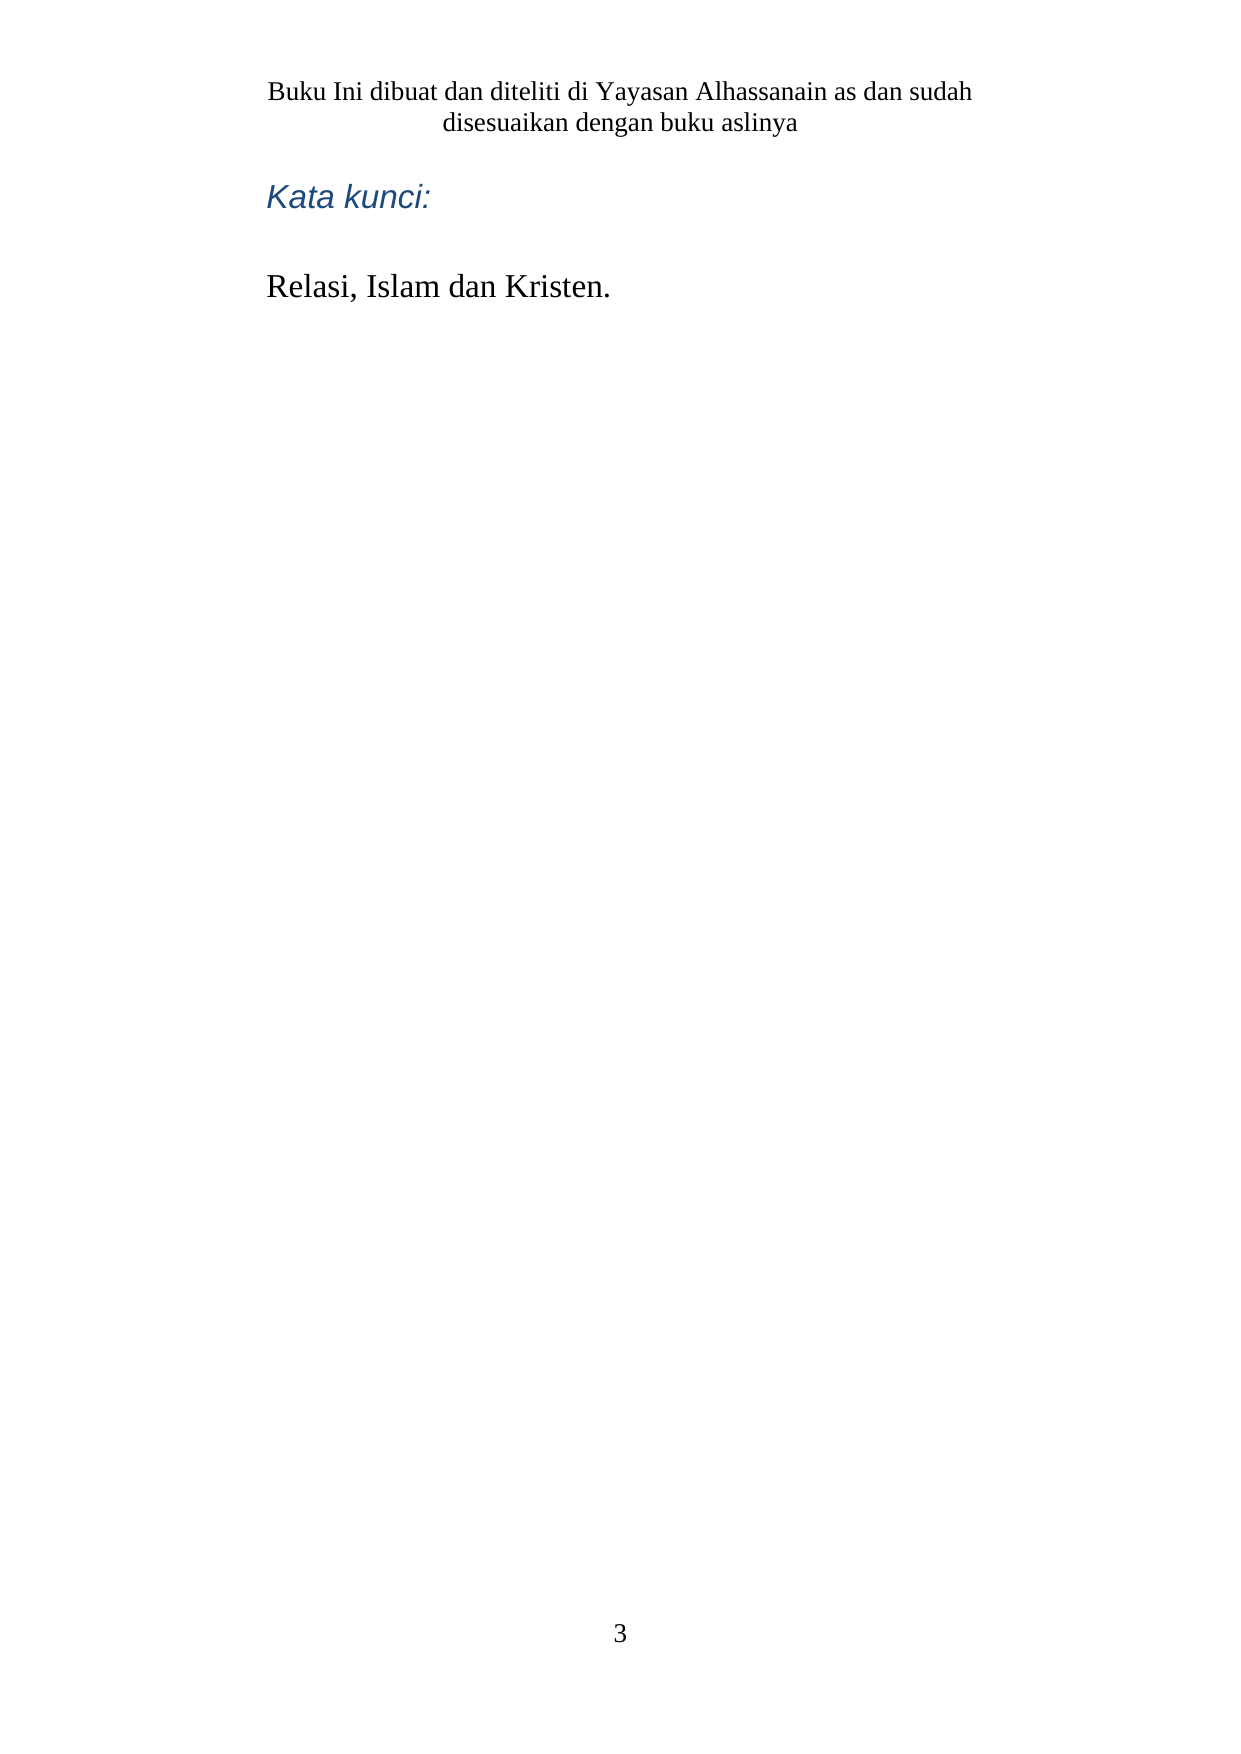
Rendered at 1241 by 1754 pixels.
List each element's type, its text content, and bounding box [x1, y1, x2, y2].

text Relasi, Islam dan Kristen. [236, 266, 1004, 305]
subtitle Kata kunci: [236, 177, 1004, 216]
